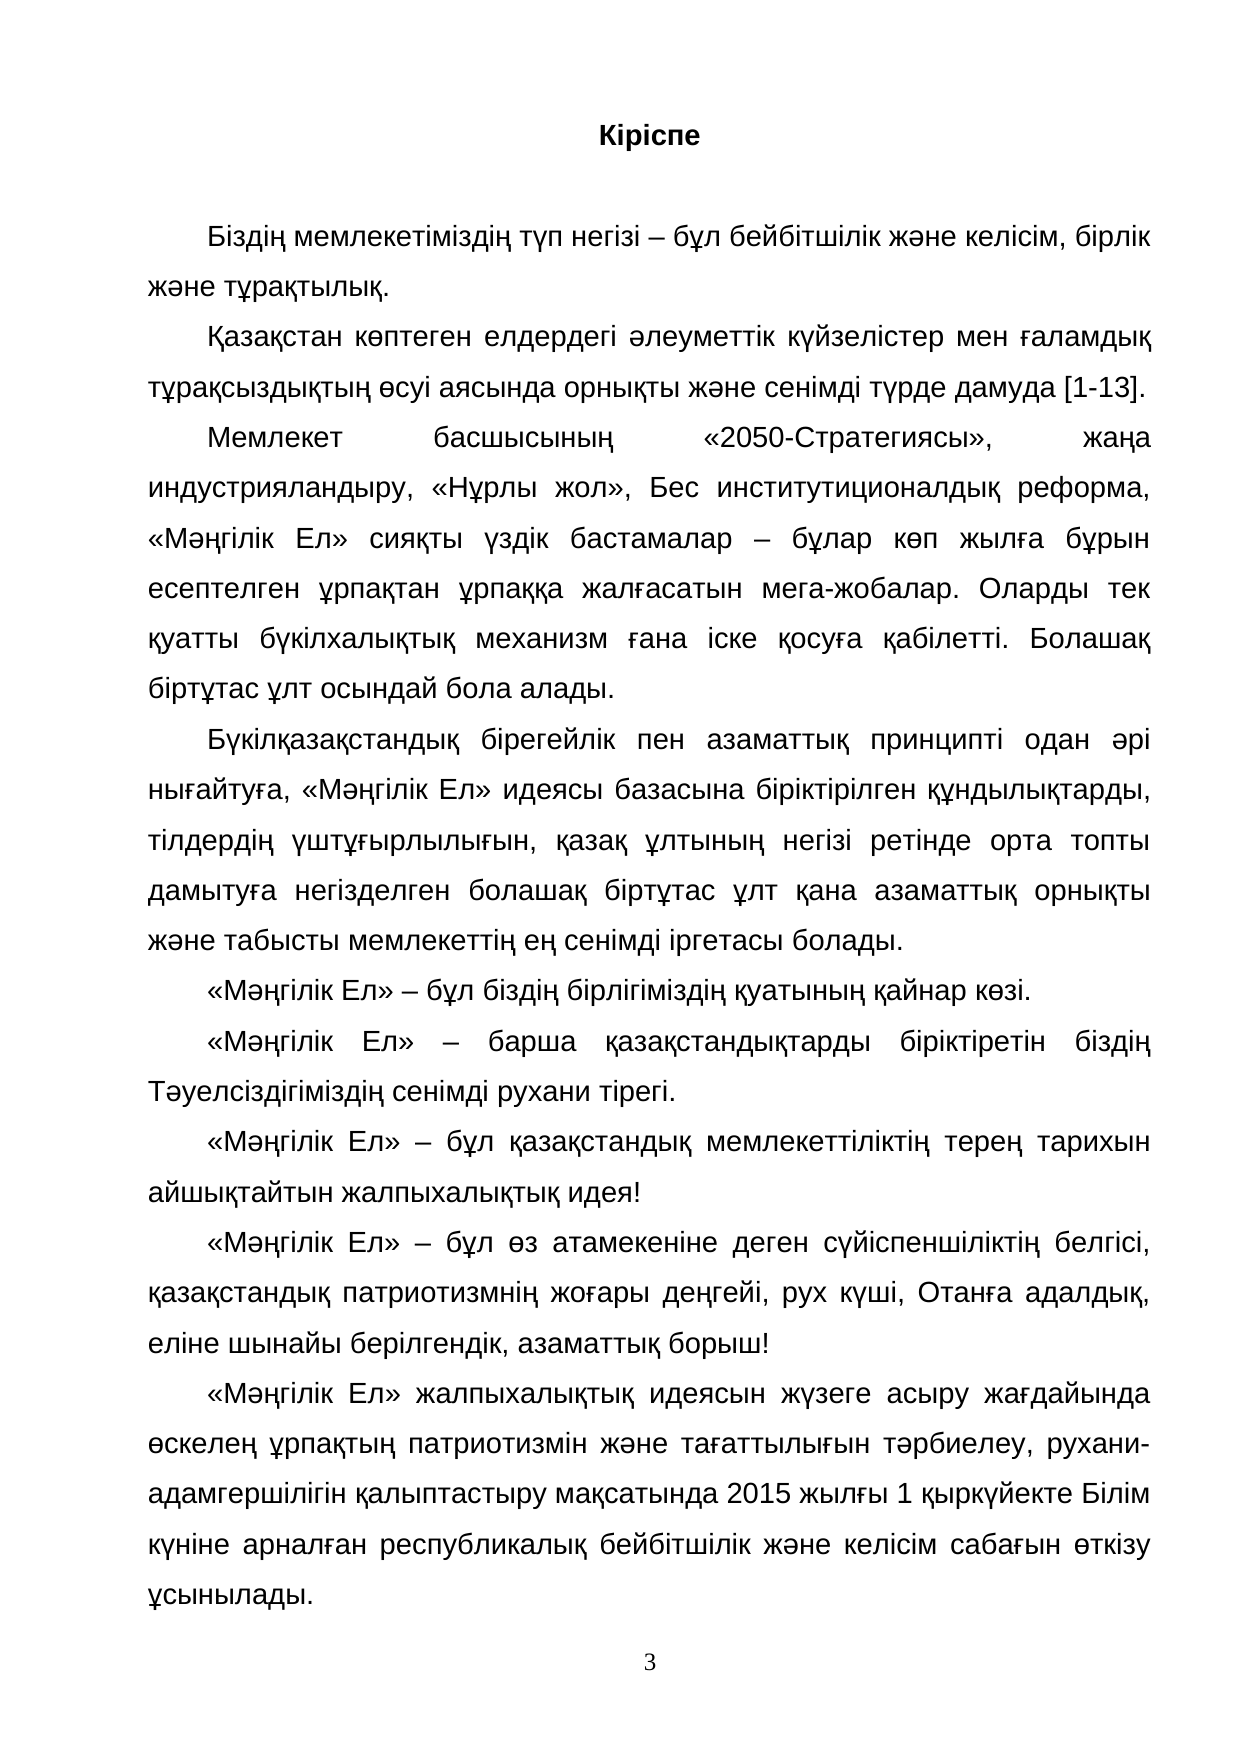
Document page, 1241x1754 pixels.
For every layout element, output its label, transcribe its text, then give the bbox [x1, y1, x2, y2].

text «Мәңгілік Ел» – бұл қазақстандық мемлекеттіліктің терең тарихын айшықтайтын жалпыхалықтық идея! [148, 1124, 1152, 1208]
text Бүкілқазақстандық бірегейлік пен азаматтық принципті одан әрі нығайтуға, «Мәңгілік Ел» идеясы базасына біріктірілген құндылықтарды, тілдердің үштұғырлылығын, қазақ ұлтының негізі ретінде орта топты дамытуға негізделген болашақ біртұтас ұлт қана азаматтық орнықты және табысты мемлекеттің ең сенімді іргетасы болады. [148, 722, 1152, 957]
text Мемлекет басшысының «2050-Стратегиясы», жаңа индустрияландыру, «Нұрлы жол», Бес институтиционалдық реформа, «Мәңгілік Ел» сияқты үздік бастамалар – бұлар көп жылға бұрын есептелген ұрпақтан ұрпаққа жалғасатын мега-жобалар. Оларды тек қуатты бүкілхалықтық механизм ғана іске қосуға қабілетті. Болашақ біртұтас ұлт осындай бола алады. [148, 420, 1152, 705]
text «Мәңгілік Ел» – бұл өз атамекеніне деген сүйіспеншіліктің белгісі, қазақстандық патриотизмнің жоғары деңгейі, рух күші, Отанға адалдық, еліне шынайы берілгендік, азаматтық борыш! [148, 1225, 1152, 1359]
text Біздің мемлекетіміздің түп негізі – бұл бейбітшілік және келісім, бірлік және тұрақтылық. [148, 219, 1152, 303]
text Қазақстан көптеген елдердегі әлеуметтік күйзелістер мен ғаламдық тұрақсыздықтың өсуі аясында орнықты және сенімді түрде дамуда [1-13]. [148, 319, 1152, 403]
text Кіріспе [148, 118, 1152, 152]
text «Мәңгілік Ел» – бұл біздің бірлігіміздің қуатының қайнар көзі. [148, 973, 1152, 1007]
text «Мәңгілік Ел» – барша қазақстандықтарды біріктіретін біздің Тәуелсіздігіміздің сенімді рухани тірегі. [148, 1024, 1152, 1108]
text «Мәңгілік Ел» жалпыхалықтық идеясын жүзеге асыру жағдайында өскелең ұрпақтың патриотизмін және тағаттылығын тәрбиелеу, рухани-адамгершілігін қалыптастыру мақсатында 2015 жылғы 1 қыркүйекте Білім күніне арналған республикалық бейбітшілік және келісім сабағын өткізу ұсынылады. [148, 1376, 1152, 1611]
